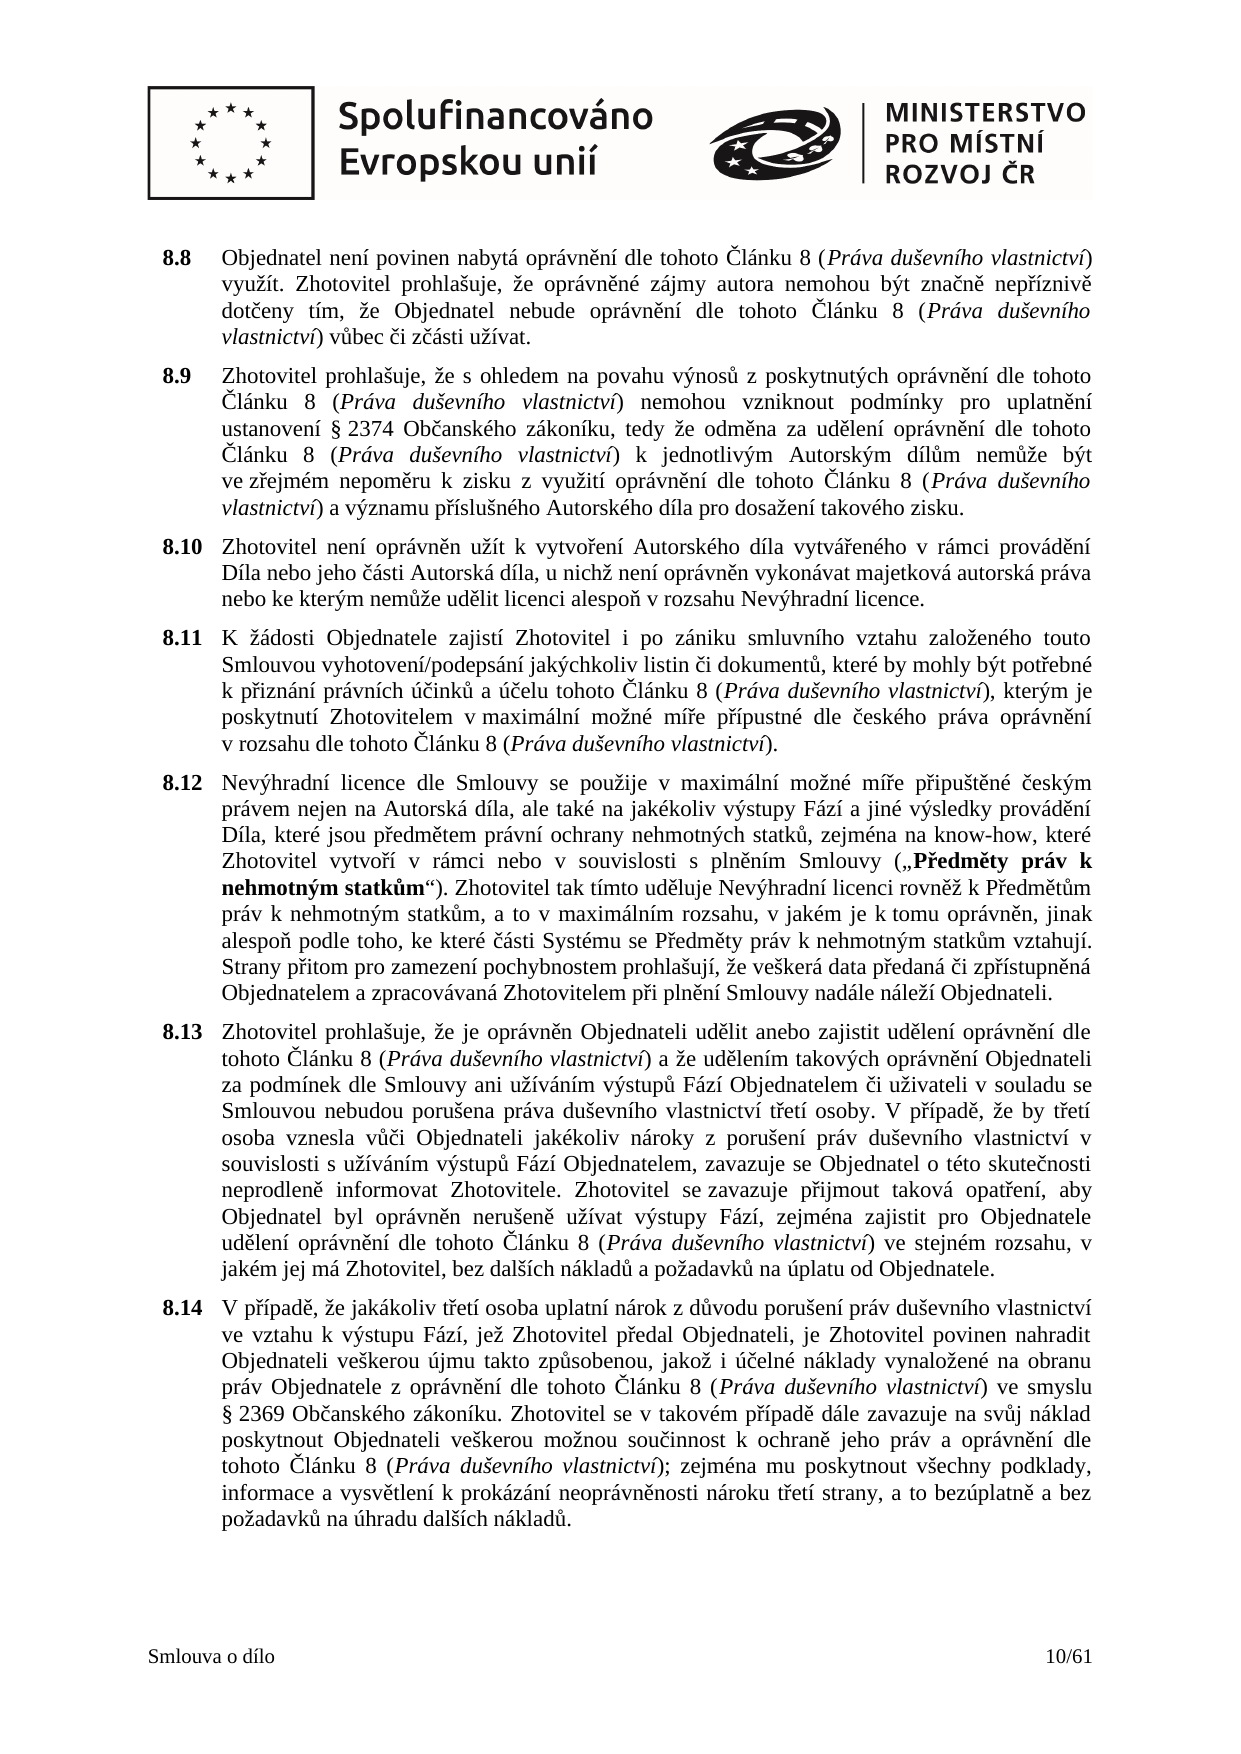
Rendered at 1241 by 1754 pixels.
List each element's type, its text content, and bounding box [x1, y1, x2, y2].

picture [147, 86, 1093, 200]
text Zhotovitel prohlašuje, že s ohledem na povahu výnosů z poskytnutých oprávnění dle tohoto Článku 8 (Práva duševního vlastnictví) nemohou vzniknout podmínky pro uplatnění ustanovení § 2374 Občanského zákoníku, tedy že odměna za udělení oprávnění dle tohoto Článku 8 (Práva duševního vlastnictví) k jednotlivým Autorským dílům nemůže být ve zřejmém nepoměru k zisku z využití oprávnění dle tohoto Článku 8 (Práva duševního vlastnictví) a významu příslušného Autorského díla pro dosažení takového zisku. [162, 362, 1093, 520]
text Zhotovitel prohlašuje, že je oprávněn Objednateli udělit anebo zajistit udělení oprávnění dle tohoto Článku 8 (Práva duševního vlastnictví) a že udělením takových oprávnění Objednateli za podmínek dle Smlouvy ani užíváním výstupů Fází Objednatelem či uživateli v souladu se Smlouvou nebudou porušena práva duševního vlastnictví třetí osoby. V případě, že by třetí osoba vznesla vůči Objednateli jakékoliv nároky z porušení práv duševního vlastnictví v souvislosti s užíváním výstupů Fází Objednatelem, zavazuje se Objednatel o této skutečnosti neprodleně informovat Zhotovitele. Zhotovitel se zavazuje přijmout taková opatření, aby Objednatel byl oprávněn nerušeně užívat výstupy Fází, zejména zajistit pro Objednatele udělení oprávnění dle tohoto Článku 8 (Práva duševního vlastnictví) ve stejném rozsahu, v jakém jej má Zhotovitel, bez dalších nákladů a požadavků na úplatu od Objednatele. [162, 1018, 1093, 1282]
text Nevýhradní licence dle Smlouvy se použije v maximální možné míře připuštěné českým právem nejen na Autorská díla, ale také na jakékoliv výstupy Fází a jiné výsledky provádění Díla, které jsou předmětem právní ochrany nehmotných statků, zejména na know-how, které Zhotovitel vytvoří v rámci nebo v souvislosti s plněním Smlouvy („Předměty práv k nehmotným statkům“). Zhotovitel tak tímto uděluje Nevýhradní licenci rovněž k Předmětům práv k nehmotným statkům, a to v maximálním rozsahu, v jakém je k tomu oprávněn, jinak alespoň podle toho, ke které části Systému se Předměty práv k nehmotným statkům vztahují. Strany přitom pro zamezení pochybnostem prohlašují, že veškerá data předaná či zpřístupněná Objednatelem a zpracovávaná Zhotovitelem při plnění Smlouvy nadále náleží Objednateli. [162, 768, 1093, 1006]
text Objednatel není povinen nabytá oprávnění dle tohoto Článku 8 (Práva duševního vlastnictví) využít. Zhotovitel prohlašuje, že oprávněné zájmy autora nemohou být značně nepříznivě dotčeny tím, že Objednatel nebude oprávnění dle tohoto Článku 8 (Práva duševního vlastnictví) vůbec či zčásti užívat. [162, 244, 1093, 349]
text Zhotovitel není oprávněn užít k vytvoření Autorského díla vytvářeného v rámci provádění Díla nebo jeho části Autorská díla, u nichž není oprávněn vykonávat majetková autorská práva nebo ke kterým nemůže udělit licenci alespoň v rozsahu Nevýhradní licence. [162, 533, 1093, 612]
text K žádosti Objednatele zajistí Zhotovitel i po zániku smluvního vztahu založeného touto Smlouvou vyhotovení/podepsání jakýchkoliv listin či dokumentů, které by mohly být potřebné k přiznání právních účinků a účelu tohoto Článku 8 (Práva duševního vlastnictví), kterým je poskytnutí Zhotovitelem v maximální možné míře přípustné dle českého práva oprávnění v rozsahu dle tohoto Článku 8 (Práva duševního vlastnictví). [162, 624, 1093, 756]
text V případě, že jakákoliv třetí osoba uplatní nárok z důvodu porušení práv duševního vlastnictví ve vztahu k výstupu Fází, jež Zhotovitel předal Objednateli, je Zhotovitel povinen nahradit Objednateli veškerou újmu takto způsobenou, jakož i účelné náklady vynaložené na obranu práv Objednatele z oprávnění dle tohoto Článku 8 (Práva duševního vlastnictví) ve smyslu § 2369 Občanského zákoníku. Zhotovitel se v takovém případě dále zavazuje na svůj náklad poskytnout Objednateli veškerou možnou součinnost k ochraně jeho práv a oprávnění dle tohoto Článku 8 (Práva duševního vlastnictví); zejména mu poskytnout všechny podklady, informace a vysvětlení k prokázání neoprávněnosti nároku třetí strany, a to bezúplatně a bez požadavků na úhradu dalších nákladů. [162, 1294, 1093, 1531]
